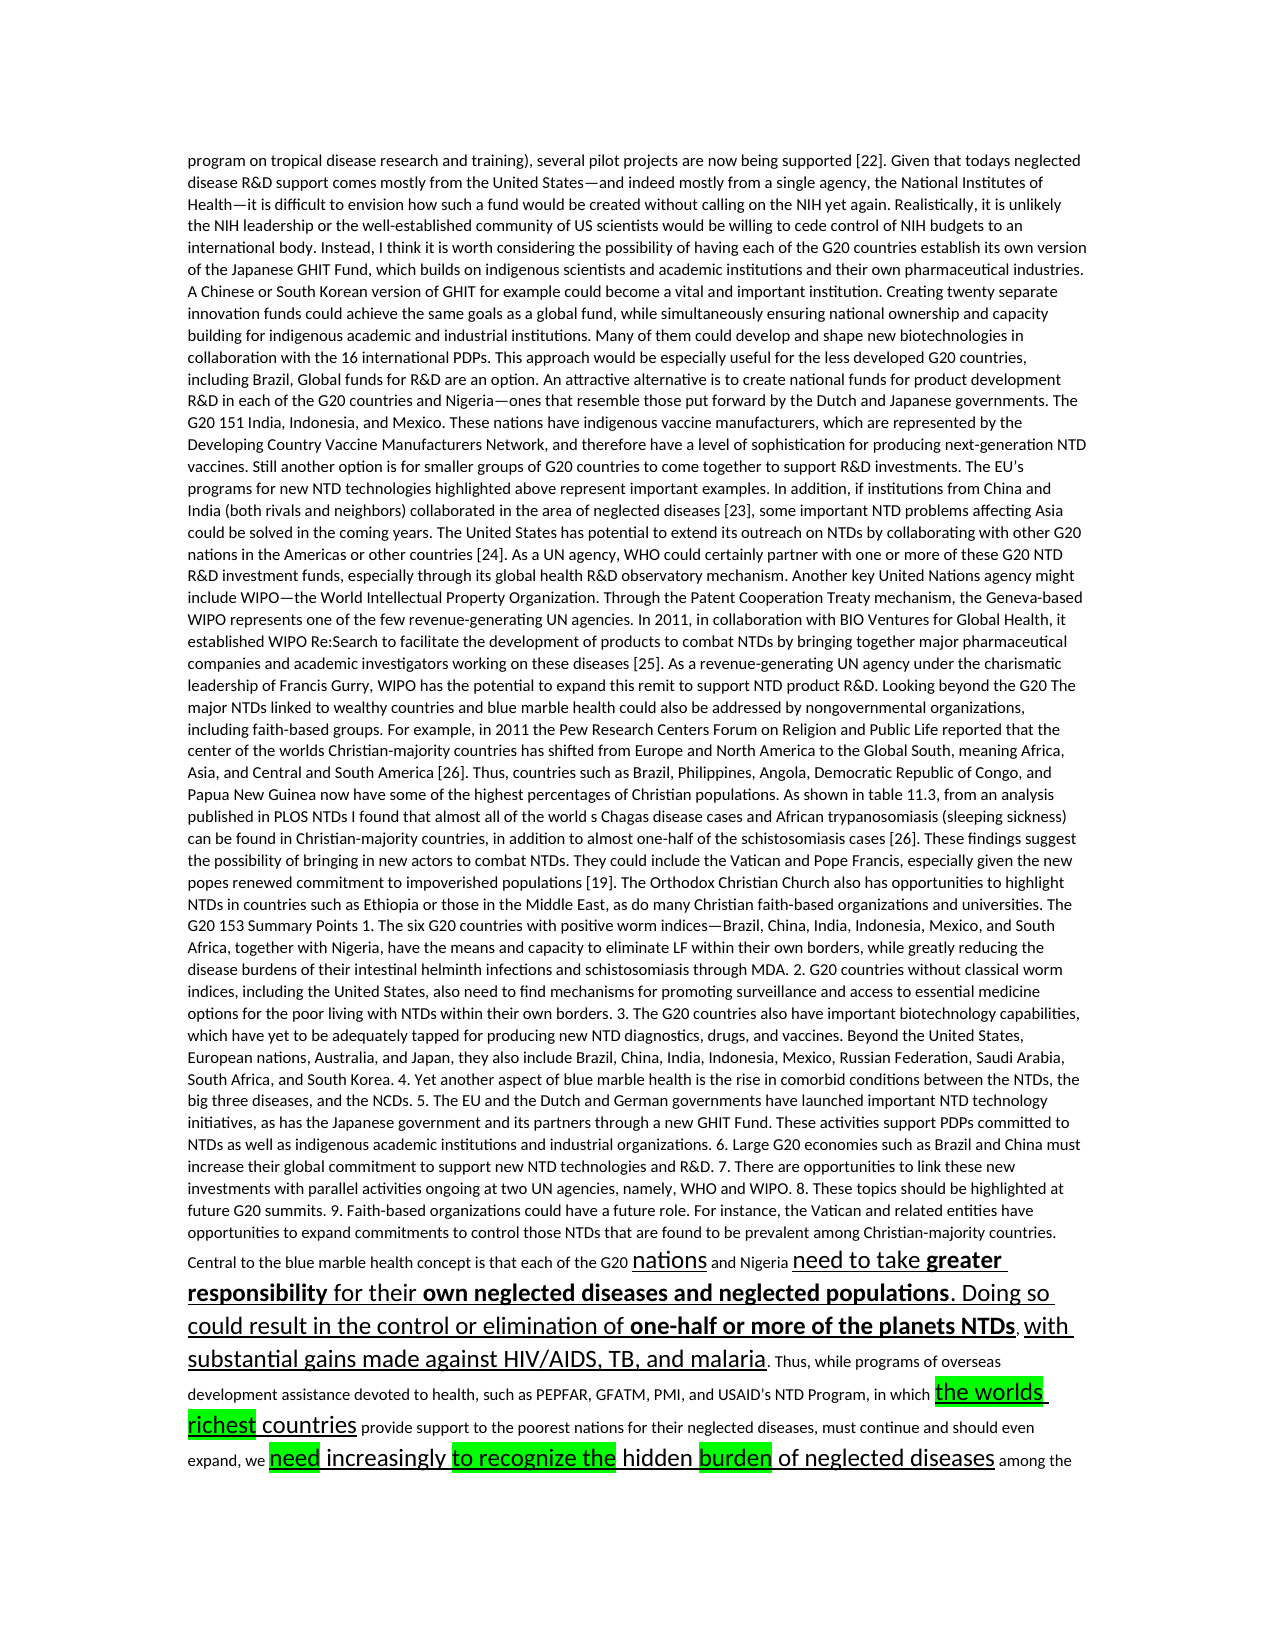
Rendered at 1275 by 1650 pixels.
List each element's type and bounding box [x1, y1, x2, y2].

text [187, 150, 1087, 1473]
